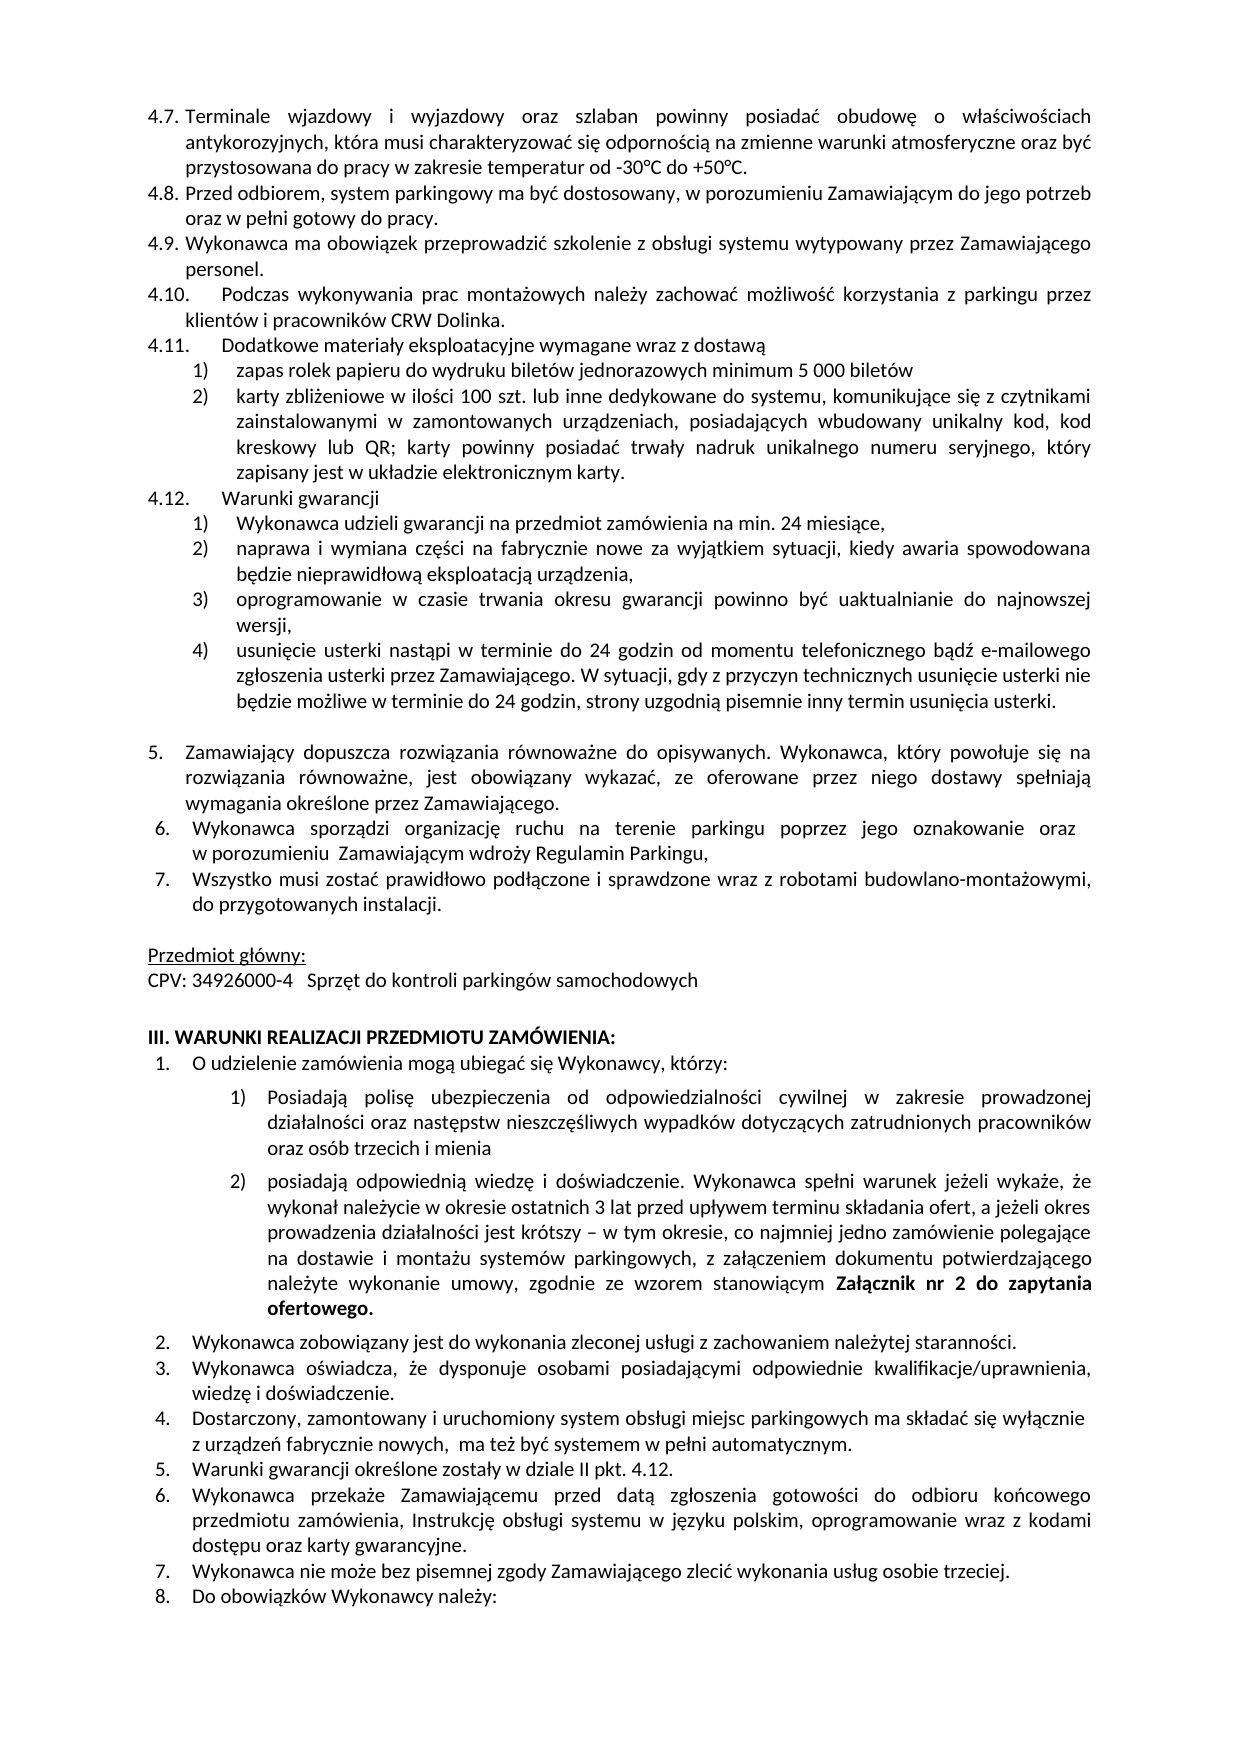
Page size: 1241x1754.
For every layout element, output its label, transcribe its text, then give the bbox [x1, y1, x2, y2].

list Dodatkowe materiały eksploatacyjne wymagane wraz z dostawą [148, 332, 1093, 358]
list Do obowiązków Wykonawcy należy: [155, 1583, 1093, 1609]
list Wykonawca udzieli gwarancji na przedmiot zamówienia na min. 24 miesiące, [192, 510, 1093, 536]
list Wszystko musi zostać prawidłowo podłączone i sprawdzone wraz z robotami budowlano-montażowymi, do przygotowanych instalacji. [154, 866, 1093, 917]
list Wykonawca sporządzi organizację ruchu na terenie parkingu poprzez jego oznakowanie oraz w porozumieniu Zamawiającym wdroży Regulamin Parkingu, [154, 815, 1093, 866]
list zapas rolek papieru do wydruku biletów jednorazowych minimum 5 000 biletów [192, 358, 1093, 383]
list Zamawiający dopuszcza rozwiązania równoważne do opisywanych. Wykonawca, który powołuje się na rozwiązania równoważne, jest obowiązany wykazać, ze oferowane przez niego dostawy spełniają wymagania określone przez Zamawiającego. [148, 739, 1093, 815]
list Warunki gwarancji [148, 485, 1072, 510]
list Dostarczony, zamontowany i uruchomiony system obsługi miejsc parkingowych ma składać się wyłącznie z urządzeń fabrycznie nowych, ma też być systemem w pełni automatycznym. [155, 1406, 1093, 1456]
list Wykonawca ma obowiązek przeprowadzić szkolenie z obsługi systemu wytypowany przez Zamawiającego personel. [148, 231, 1093, 281]
list O udzielenie zamówienia mogą ubiegać się Wykonawcy, którzy: [154, 1050, 1093, 1076]
list Warunki gwarancji określone zostały w dziale II pkt. 4.12. [155, 1456, 1093, 1482]
text III. WARUNKI REALIZACJI PRZEDMIOTU ZAMÓWIENIA: [148, 1022, 1093, 1050]
list posiadają odpowiednią wiedzę i doświadczenie. Wykonawca spełni warunek jeżeli wykaże, że wykonał należycie w okresie ostatnich 3 lat przed upływem terminu składania ofert, a jeżeli okres prowadzenia działalności jest krótszy – w tym okresie, co najmniej jedno zamówienie polegające na dostawie i montażu systemów parkingowych, z załączeniem dokumentu potwierdzającego należyte wykonanie umowy, zgodnie ze wzorem stanowiącym Załącznik nr 2 do zapytania ofertowego. [229, 1168, 1093, 1321]
text Przedmiot główny: [148, 942, 1093, 968]
list oprogramowanie w czasie trwania okresu gwarancji powinno być uaktualnianie do najnowszej wersji, [192, 586, 1093, 637]
list Wykonawca nie może bez pisemnej zgody Zamawiającego zlecić wykonania usług osobie trzeciej. [155, 1558, 1093, 1583]
list Wykonawca zobowiązany jest do wykonania zleconej usługi z zachowaniem należytej staranności. [155, 1329, 1093, 1355]
list Terminale wjazdowy i wyjazdowy oraz szlaban powinny posiadać obudowę o właściwościach antykorozyjnych, która musi charakteryzować się odpornością na zmienne warunki atmosferyczne oraz być przystosowana do pracy w zakresie temperatur od -30°C do +50°C. [148, 103, 1093, 180]
list Wykonawca przekaże Zamawiającemu przed datą zgłoszenia gotowości do odbioru końcowego przedmiotu zamówienia, Instrukcję obsługi systemu w języku polskim, oprogramowanie wraz z kodami dostępu oraz karty gwarancyjne. [155, 1482, 1093, 1558]
list Podczas wykonywania prac montażowych należy zachować możliwość korzystania z parkingu przez klientów i pracowników CRW Dolinka. [148, 281, 1093, 332]
list Posiadają polisę ubezpieczenia od odpowiedzialności cywilnej w zakresie prowadzonej działalności oraz następstw nieszczęśliwych wypadków dotyczących zatrudnionych pracowników oraz osób trzecich i mienia [229, 1084, 1093, 1160]
text CPV: 34926000-4 Sprzęt do kontroli parkingów samochodowych [148, 968, 1093, 993]
list Wykonawca oświadcza, że dysponuje osobami posiadającymi odpowiednie kwalifikacje/uprawnienia, wiedzę i doświadczenie. [155, 1355, 1093, 1406]
list karty zbliżeniowe w ilości 100 szt. lub inne dedykowane do systemu, komunikujące się z czytnikami zainstalowanymi w zamontowanych urządzeniach, posiadających wbudowany unikalny kod, kod kreskowy lub QR; karty powinny posiadać trwały nadruk unikalnego numeru seryjnego, który zapisany jest w układzie elektronicznym karty. [192, 383, 1093, 485]
list Przed odbiorem, system parkingowy ma być dostosowany, w porozumieniu Zamawiającym do jego potrzeb oraz w pełni gotowy do pracy. [148, 180, 1093, 231]
list naprawa i wymiana części na fabrycznie nowe za wyjątkiem sytuacji, kiedy awaria spowodowana będzie nieprawidłową eksploatacją urządzenia, [192, 536, 1093, 586]
list usunięcie usterki nastąpi w terminie do 24 godzin od momentu telefonicznego bądź e-mailowego zgłoszenia usterki przez Zamawiającego. W sytuacji, gdy z przyczyn technicznych usunięcie usterki nie będzie możliwe w terminie do 24 godzin, strony uzgodnią pisemnie inny termin usunięcia usterki. [192, 637, 1093, 713]
